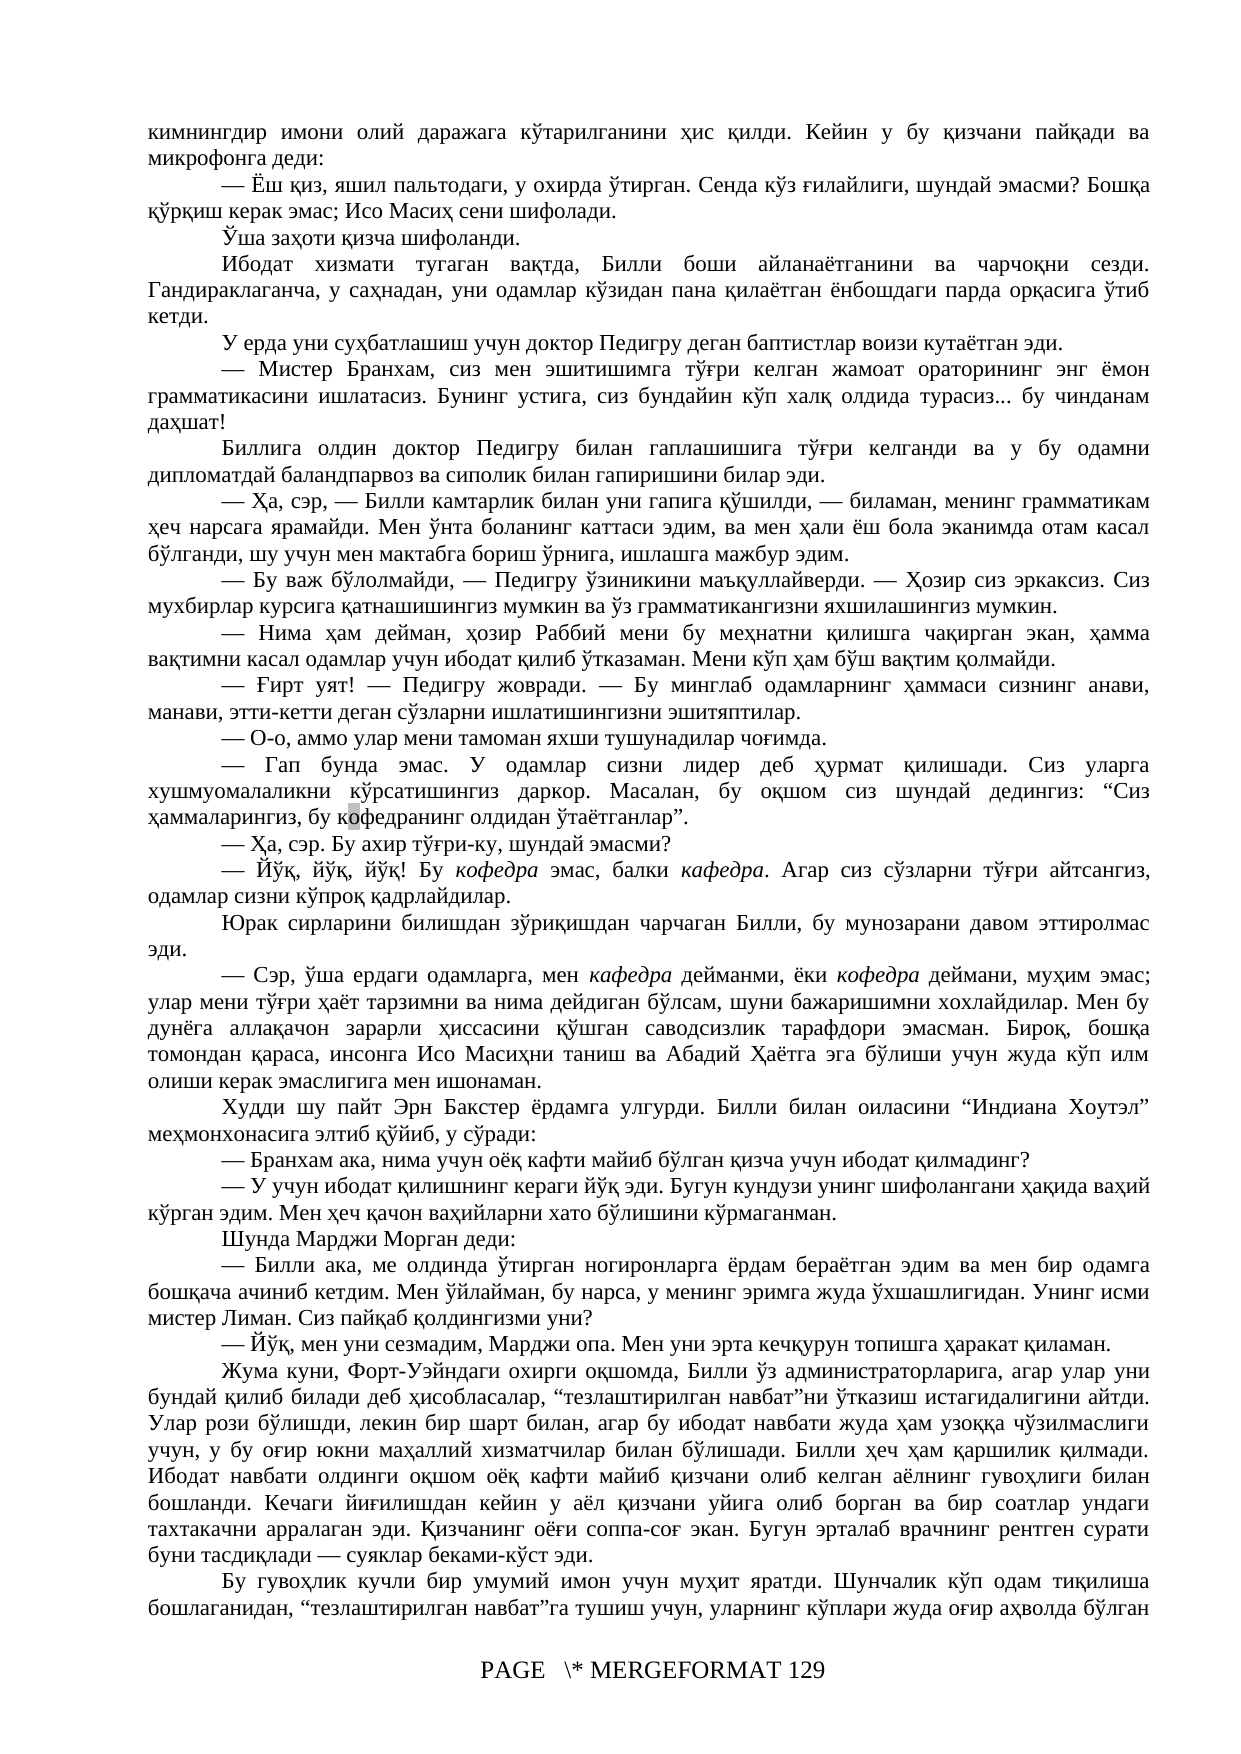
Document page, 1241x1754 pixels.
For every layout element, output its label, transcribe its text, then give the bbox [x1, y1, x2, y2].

text Худди шу пайт Эрн Бакстер ёрдамга улгурди. Билли билан оиласини “Индиана Хоутэл” меҳмонхонасига элтиб қўйиб, у сўради: [148, 1093, 1152, 1146]
text Жума куни, Форт-Уэйндаги охирги оқшомда, Билли ўз администраторларига, агар улар уни бундай қилиб билади деб ҳисобласалар, “тезлаштирилган навбат”ни ўтказиш истагидалигини айтди. Улар рози бўлишди, лекин бир шарт билан, агар бу ибодат навбати жуда ҳам узоққа чўзилмаслиги учун, у бу оғир юкни маҳаллий хизматчилар билан бўлишади. Билли ҳеч ҳам қаршилик қилмади. Ибодат навбати олдинги оқшом оёқ кафти майиб қизчани олиб келган аёлнинг гувоҳлиги билан бошланди. Кечаги йиғилишдан кейин у аёл қизчани уйига олиб борган ва бир соатлар ундаги тахтакачни арралаган эди. Қизчанинг оёғи соппа-соғ экан. Бугун эрталаб врачнинг рентген сурати буни тасдиқлади ― суяклар беками-кўст эди. [148, 1357, 1152, 1568]
text У ерда уни суҳбатлашиш учун доктор Педигру деган баптистлар воизи кутаётган эди. [148, 329, 1152, 355]
text Юрак сирларини билишдан зўриқишдан чарчаган Билли, бу мунозарани давом эттиролмас эди. [148, 909, 1152, 961]
text Шунда Марджи Морган деди: [148, 1225, 1152, 1251]
text ― Йўқ, мен уни сезмадим, Марджи опа. Мен уни эрта кечқурун топишга ҳаракат қиламан. [148, 1330, 1152, 1357]
text ― Бу важ бўлолмайди, ― Педигру ўзиникини маъқуллайверди. ― Ҳозир сиз эркаксиз. Сиз мухбирлар курсига қатнашишингиз мумкин ва ўз грамматикангизни яхшилашингиз мумкин. [148, 566, 1152, 619]
text Биллига олдин доктор Педигру билан гаплашишига тўғри келганди ва у бу одамни дипломатдай баландпарвоз ва сиполик билан гапиришини билар эди. [148, 434, 1152, 487]
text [148, 118, 1152, 171]
text Ўша заҳоти қизча шифоланди. [148, 223, 1152, 250]
text ― Мистер Бранхам, сиз мен эшитишимга тўғри келган жамоат ораторининг энг ёмон грамматикасини ишлатасиз. Бунинг устига, сиз бундайин кўп халқ олдида турасиз... бу чинданам даҳшат! [148, 355, 1152, 434]
text ― Ҳа, сэр. Бу ахир тўғри-ку, шундай эмасми? [148, 830, 1152, 856]
text ― Йўқ, йўқ, йўқ! Бу кофедра эмас, балки кафедра. Агар сиз сўзларни тўғри айтсангиз, одамлар сизни кўпроқ қадрлайдилар. [148, 856, 1152, 909]
text ― Бранхам ака, нима учун оёқ кафти майиб бўлган қизча учун ибодат қилмадинг? [148, 1146, 1152, 1172]
text ― Билли ака, ме олдинда ўтирган ногиронларга ёрдам бераётган эдим ва мен бир одамга бошқача ачиниб кетдим. Мен ўйлайман, бу нарса, у менинг эримга жуда ўхшашлигидан. Унинг исми мистер Лиман. Сиз пайқаб қолдингизми уни? [148, 1251, 1152, 1330]
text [148, 1568, 1152, 1620]
text ― У учун ибодат қилишнинг кераги йўқ эди. Бугун кундузи унинг шифолангани ҳақида ваҳий кўрган эдим. Мен ҳеч қачон ваҳийларни хато бўлишини кўрмаганман. [148, 1172, 1152, 1225]
text ― Сэр, ўша ердаги одамларга, мен кафедра дейманми, ёки кофедра деймани, муҳим эмас; улар мени тўғри ҳаёт тарзимни ва нима дейдиган бўлсам, шуни бажаришимни хохлайдилар. Мен бу дунёга аллақачон зарарли ҳиссасини қўшган саводсизлик тарафдори эмасман. Бироқ, бошқа томондан қараса, инсонга Исо Масиҳни таниш ва Абадий Ҳаётга эга бўлиши учун жуда кўп илм олиши керак эмаслигига мен ишонаман. [148, 961, 1152, 1093]
text ― О-о, аммо улар мени тамоман яхши тушунадилар чоғимда. [148, 724, 1152, 751]
text ― Ёш қиз, яшил пальтодаги, у охирда ўтирган. Сенда кўз ғилайлиги, шундай эмасми? Бошқа қўрқиш керак эмас; Исо Масиҳ сени шифолади. [148, 171, 1152, 223]
text ― Гап бунда эмас. У одамлар сизни лидер деб ҳурмат қилишади. Сиз уларга хушмуомалаликни кўрсатишингиз даркор. Масалан, бу оқшом сиз шундай дедингиз: “Сиз ҳаммаларингиз, бу кофедранинг олдидан ўтаётганлар”. [148, 751, 1152, 830]
text ― Ҳа, сэр, ― Билли камтарлик билан уни гапига қўшилди, ― биламан, менинг грамматикам ҳеч нарсага ярамайди. Мен ўнта боланинг каттаси эдим, ва мен ҳали ёш бола эканимда отам касал бўлганди, шу учун мен мактабга бориш ўрнига, ишлашга мажбур эдим. [148, 487, 1152, 566]
text ― Нима ҳам дейман, ҳозир Раббий мени бу меҳнатни қилишга чақирган экан, ҳамма вақтимни касал одамлар учун ибодат қилиб ўтказаман. Мени кўп ҳам бўш вақтим қолмайди. [148, 619, 1152, 672]
text Ибодат хизмати тугаган вақтда, Билли боши айланаётганини ва чарчоқни сезди. Гандираклаганча, у саҳнадан, уни одамлар кўзидан пана қилаётган ёнбошдаги парда орқасига ўтиб кетди. [148, 250, 1152, 329]
text ― Ғирт уят! ― Педигру жовради. ― Бу минглаб одамларнинг ҳаммаси сизнинг анави, манави, этти-кетти деган сўзларни ишлатишингизни эшитяптилар. [148, 672, 1152, 724]
